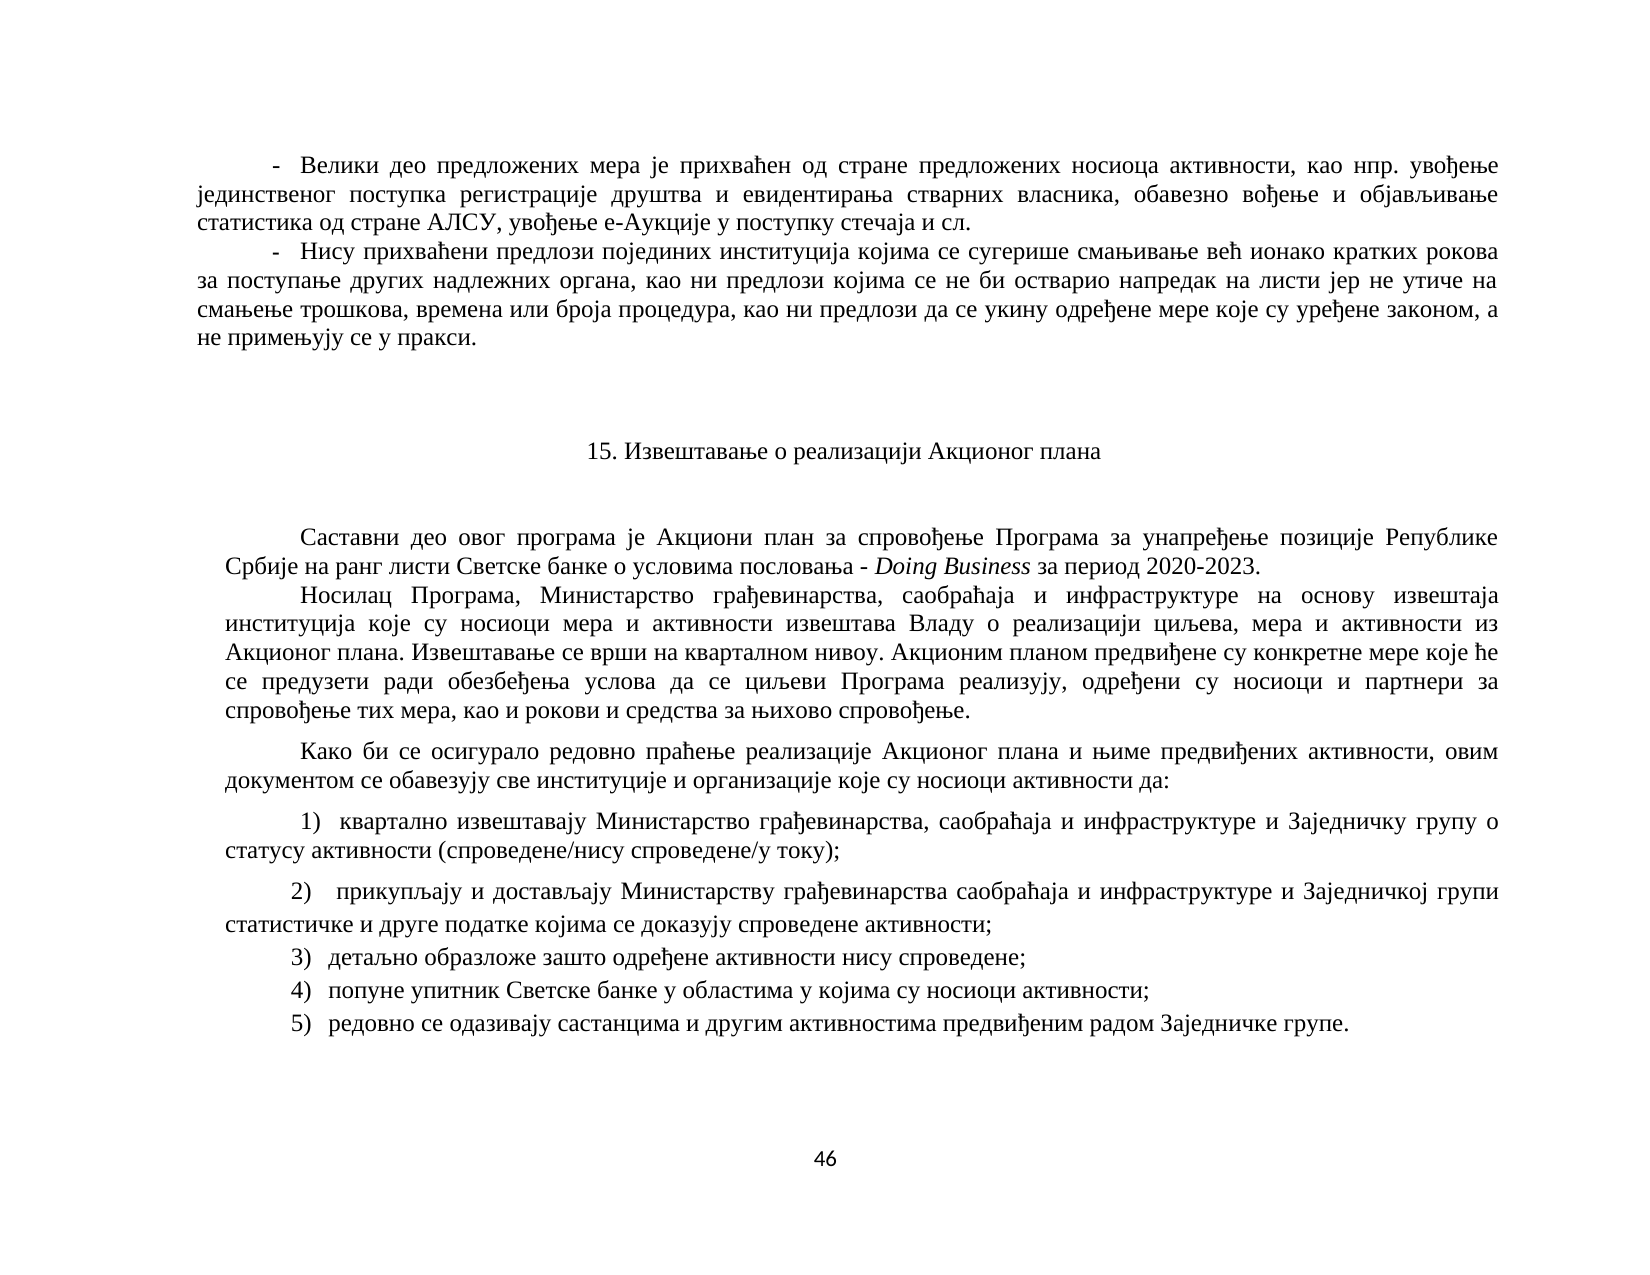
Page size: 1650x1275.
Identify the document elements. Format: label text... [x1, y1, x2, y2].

text Саставни део овог програма је Акциони план за спровођење Програма за унапређење позиције Републике Србије на ранг листи Светске банке о условима пословања - Doing Business за период 2020-2023. [225, 522, 1500, 580]
list 15. Извештавање о реализацији Акционог плана [187, 436, 1500, 465]
list Велики део предложених мера је прихваћен од стране предложених носиоца активности, као нпр. увођење јединственог поступка регистрације друштва и евидентирања стварних власника, обавезно вођење и објављивање статистика од стране АЛСУ, увођење е-Аукције у поступку стечаја и сл. [197, 150, 1500, 236]
list Нису прихваћени предлози појединих институција којима се сугерише смањивање већ ионако кратких рокова за поступање других надлежних органа, као ни предлози којима се не би остварио напредак на листи јер не утиче на смањење трошкова, времена или броја процедура, као ни предлози да се укину одређене мере које су уређене законом, а не примењују се у пракси. [197, 236, 1500, 351]
list редовно се одазивају састанцима и другим активностима предвиђеним радом Заједничке групе. [291, 1008, 1500, 1037]
list попуне упитник Светске банке у областима у којима су носиоци активности; [291, 975, 1500, 1004]
list прикупљају и достављају Министарству грађевинарства саобраћаја и инфраструктуре и Заједничкој групи статистичке и друге податке којима се доказују спроведене активности; [225, 876, 1500, 938]
text 1) квартално извештавају Министарство грађевинарства, саобраћаја и инфраструктуре и Заједничку групу о статусу активности (спроведене/нису спроведене/у току); [225, 806, 1500, 863]
list детаљно образложе зашто одређене активности нису спроведене; [291, 942, 1500, 971]
text Како би се осигурало редовно праћење реализације Акционог плана и њиме предвиђених активности, овим документом се обавезују све институције и организације које су носиоци активности да: [225, 736, 1500, 793]
text Носилац Програма, Министарство грађевинарства, саобраћаја и инфраструктуре на основу извештаја институција које су носиоци мера и активности извештава Владу о реализацији циљева, мера и активности из Акционог плана. Извештавање се врши на кварталном нивоу. Акционим планом предвиђене су конкретне мере које ће се предузети ради обезбеђења услова да се циљеви Програма реализују, одређени су носиоци и партнери за спровођење тих мера, као и рокови и средства за њихово спровођење. [225, 580, 1500, 723]
